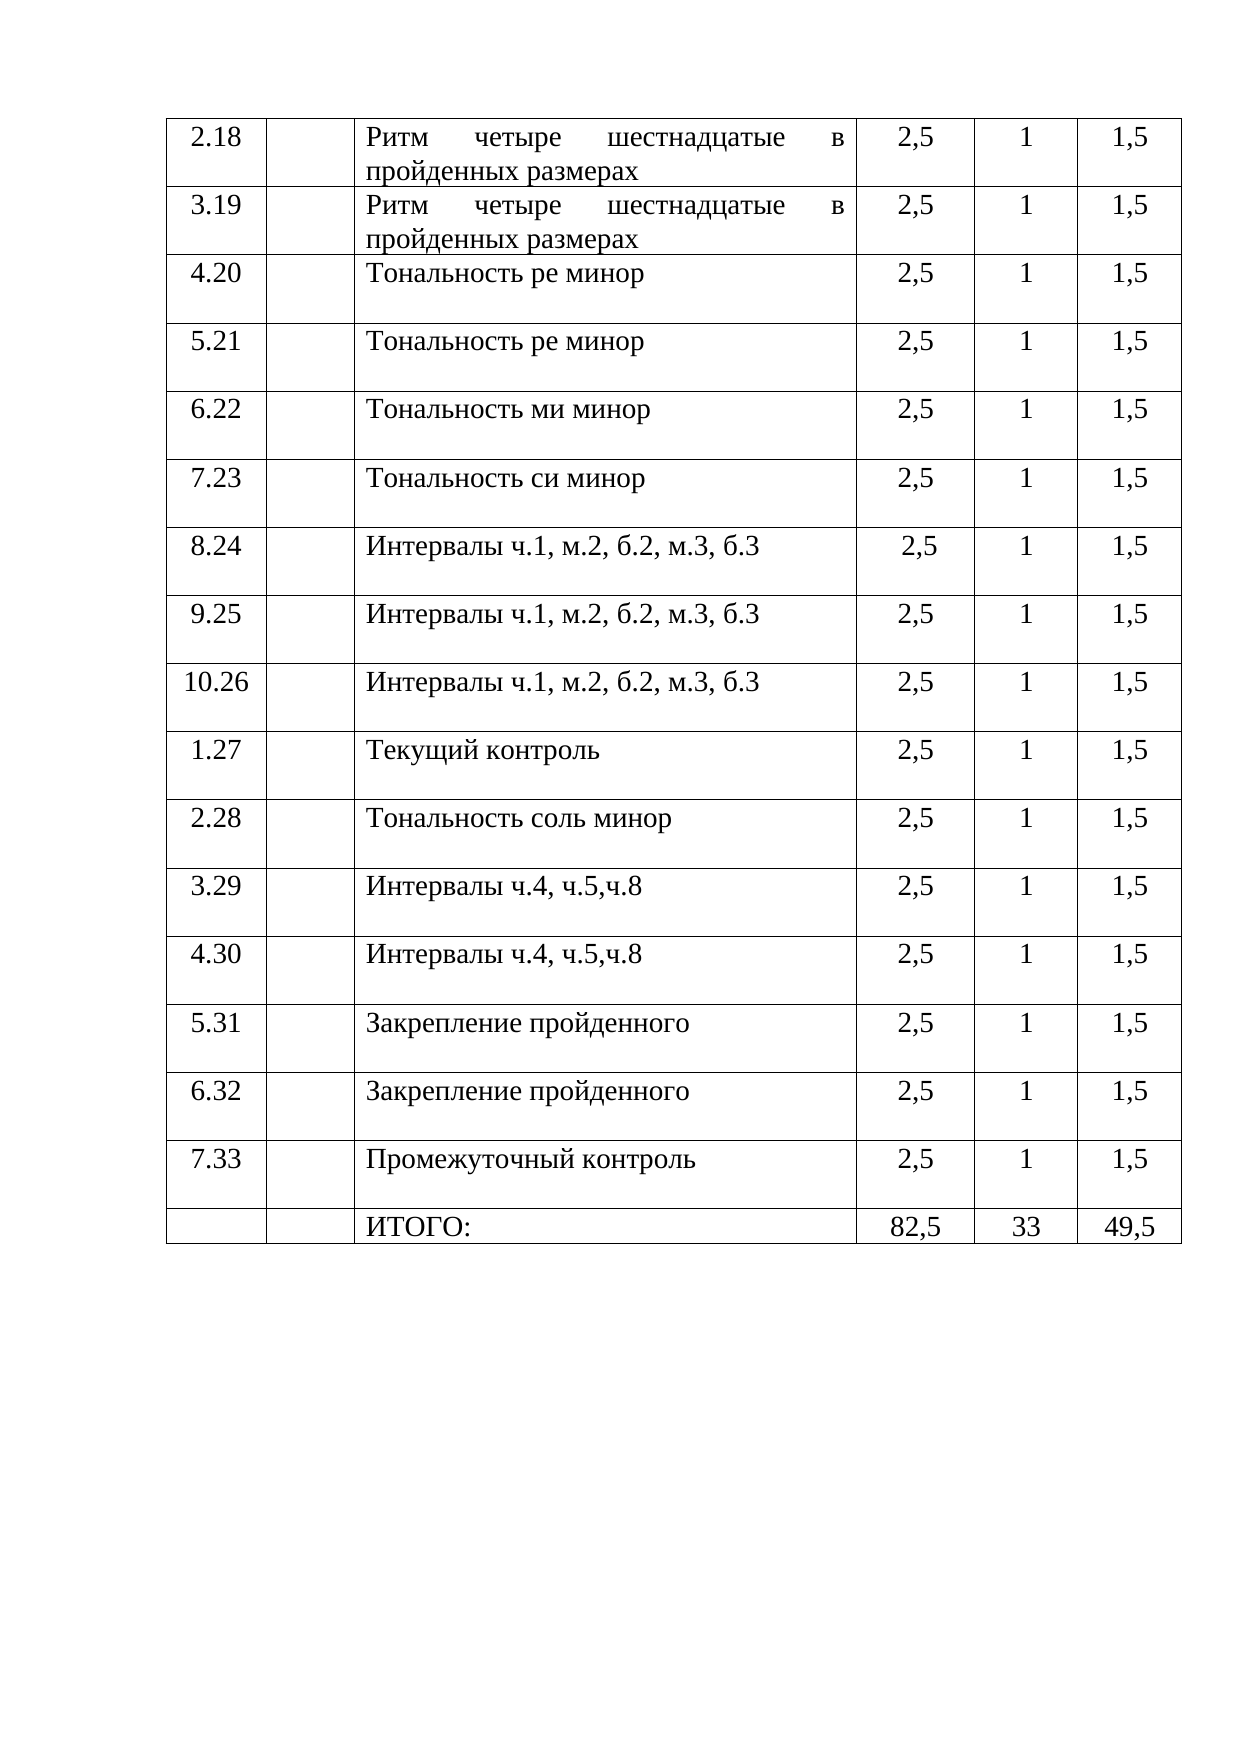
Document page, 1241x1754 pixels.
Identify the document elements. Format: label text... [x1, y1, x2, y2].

table_cell 1 [975, 460, 1077, 527]
table_cell [267, 1209, 354, 1243]
table_cell 1,5 [1078, 732, 1181, 799]
table_cell 1,5 [1078, 187, 1181, 254]
table_cell 1,5 [1078, 1005, 1181, 1072]
table_cell Текущий контроль [355, 732, 856, 799]
table_cell 1,5 [1078, 596, 1181, 663]
table_cell Ритм четыре шестнадцатые в пройденных размерах [355, 187, 856, 254]
table_cell [267, 392, 354, 459]
table_cell 5.31 [167, 1005, 266, 1072]
table_cell 1 [975, 800, 1077, 867]
table_cell [267, 324, 354, 391]
table_cell Тональность ре минор [355, 255, 856, 322]
table_cell 1,5 [1078, 324, 1181, 391]
table_cell Промежуточный контроль [355, 1141, 856, 1208]
table_cell 2,5 [857, 460, 974, 527]
table_cell 2,5 [857, 596, 974, 663]
table_cell [267, 119, 354, 186]
table_cell 2,5 [857, 800, 974, 867]
table_cell 1,5 [1078, 1141, 1181, 1208]
table_cell 1 [975, 528, 1077, 595]
table_cell [267, 732, 354, 799]
table_cell 3.29 [167, 869, 266, 936]
table_cell 49,5 [1078, 1209, 1181, 1243]
table_cell 2.18 [167, 119, 266, 186]
table_cell 1 [975, 732, 1077, 799]
table_cell 1,5 [1078, 664, 1181, 731]
table_cell 1,5 [1078, 1073, 1181, 1140]
table_cell 1,5 [1078, 119, 1181, 186]
table_cell 1,5 [1078, 869, 1181, 936]
table_cell 1 [975, 187, 1077, 254]
table_cell 2,5 [857, 1073, 974, 1140]
table_cell 2,5 [857, 937, 974, 1004]
table_cell 6.32 [167, 1073, 266, 1140]
table_cell 3.19 [167, 187, 266, 254]
table_cell [267, 255, 354, 322]
table_cell Тональность ми минор [355, 392, 856, 459]
table_cell 1 [975, 937, 1077, 1004]
table_cell 4.20 [167, 255, 266, 322]
table_cell 1,5 [1078, 937, 1181, 1004]
table_cell 8.24 [167, 528, 266, 595]
table_cell 2,5 [857, 528, 974, 595]
table_cell [267, 460, 354, 527]
table_cell 1 [975, 392, 1077, 459]
table_cell 1.27 [167, 732, 266, 799]
table_cell 1,5 [1078, 392, 1181, 459]
table_cell Интервалы ч.1, м.2, б.2, м.3, б.3 [355, 596, 856, 663]
table_cell 2,5 [857, 392, 974, 459]
table_cell 82,5 [857, 1209, 974, 1243]
table_cell 2,5 [857, 119, 974, 186]
table_cell 1 [975, 255, 1077, 322]
table_cell 2,5 [857, 255, 974, 322]
table_cell Интервалы ч.1, м.2, б.2, м.3, б.3 [355, 528, 856, 595]
table_cell 10.26 [167, 664, 266, 731]
table_cell 2,5 [857, 869, 974, 936]
table_cell 1 [975, 119, 1077, 186]
table_cell 1 [975, 869, 1077, 936]
table_cell 6.22 [167, 392, 266, 459]
table_cell 1,5 [1078, 528, 1181, 595]
table_cell 1,5 [1078, 255, 1181, 322]
table_cell 5.21 [167, 324, 266, 391]
table_cell [267, 664, 354, 731]
table_cell 2,5 [857, 732, 974, 799]
table_cell [267, 528, 354, 595]
table_cell 7.33 [167, 1141, 266, 1208]
table_cell Тональность си минор [355, 460, 856, 527]
table_cell [267, 596, 354, 663]
table_cell 1,5 [1078, 800, 1181, 867]
table_cell Тональность ре минор [355, 324, 856, 391]
table_cell [167, 1209, 266, 1243]
table_cell 4.30 [167, 937, 266, 1004]
table_cell ИТОГО: [355, 1209, 856, 1243]
table_cell Интервалы ч.1, м.2, б.2, м.3, б.3 [355, 664, 856, 731]
table_cell Тональность соль минор [355, 800, 856, 867]
table_cell 1 [975, 596, 1077, 663]
table_cell Интервалы ч.4, ч.5,ч.8 [355, 869, 856, 936]
table_cell [267, 1073, 354, 1140]
table_cell 2,5 [857, 187, 974, 254]
table_cell 1 [975, 664, 1077, 731]
table_cell [267, 869, 354, 936]
table_cell 1 [975, 1073, 1077, 1140]
table_cell Закрепление пройденного [355, 1073, 856, 1140]
table_cell [267, 187, 354, 254]
table_cell 33 [975, 1209, 1077, 1243]
table_cell 2,5 [857, 1005, 974, 1072]
table_cell 2,5 [857, 664, 974, 731]
table_cell Закрепление пройденного [355, 1005, 856, 1072]
table_cell [267, 1005, 354, 1072]
table_cell 2.28 [167, 800, 266, 867]
table_cell 1 [975, 324, 1077, 391]
table_cell [267, 800, 354, 867]
table_cell [267, 1141, 354, 1208]
table_cell 2,5 [857, 1141, 974, 1208]
table_cell 9.25 [167, 596, 266, 663]
table_cell 1 [975, 1005, 1077, 1072]
table_cell Ритм четыре шестнадцатые в пройденных размерах [355, 119, 856, 186]
table_cell 2,5 [857, 324, 974, 391]
table_cell 1,5 [1078, 460, 1181, 527]
table_cell 7.23 [167, 460, 266, 527]
table_cell Интервалы ч.4, ч.5,ч.8 [355, 937, 856, 1004]
table_cell 1 [975, 1141, 1077, 1208]
table_cell [267, 937, 354, 1004]
